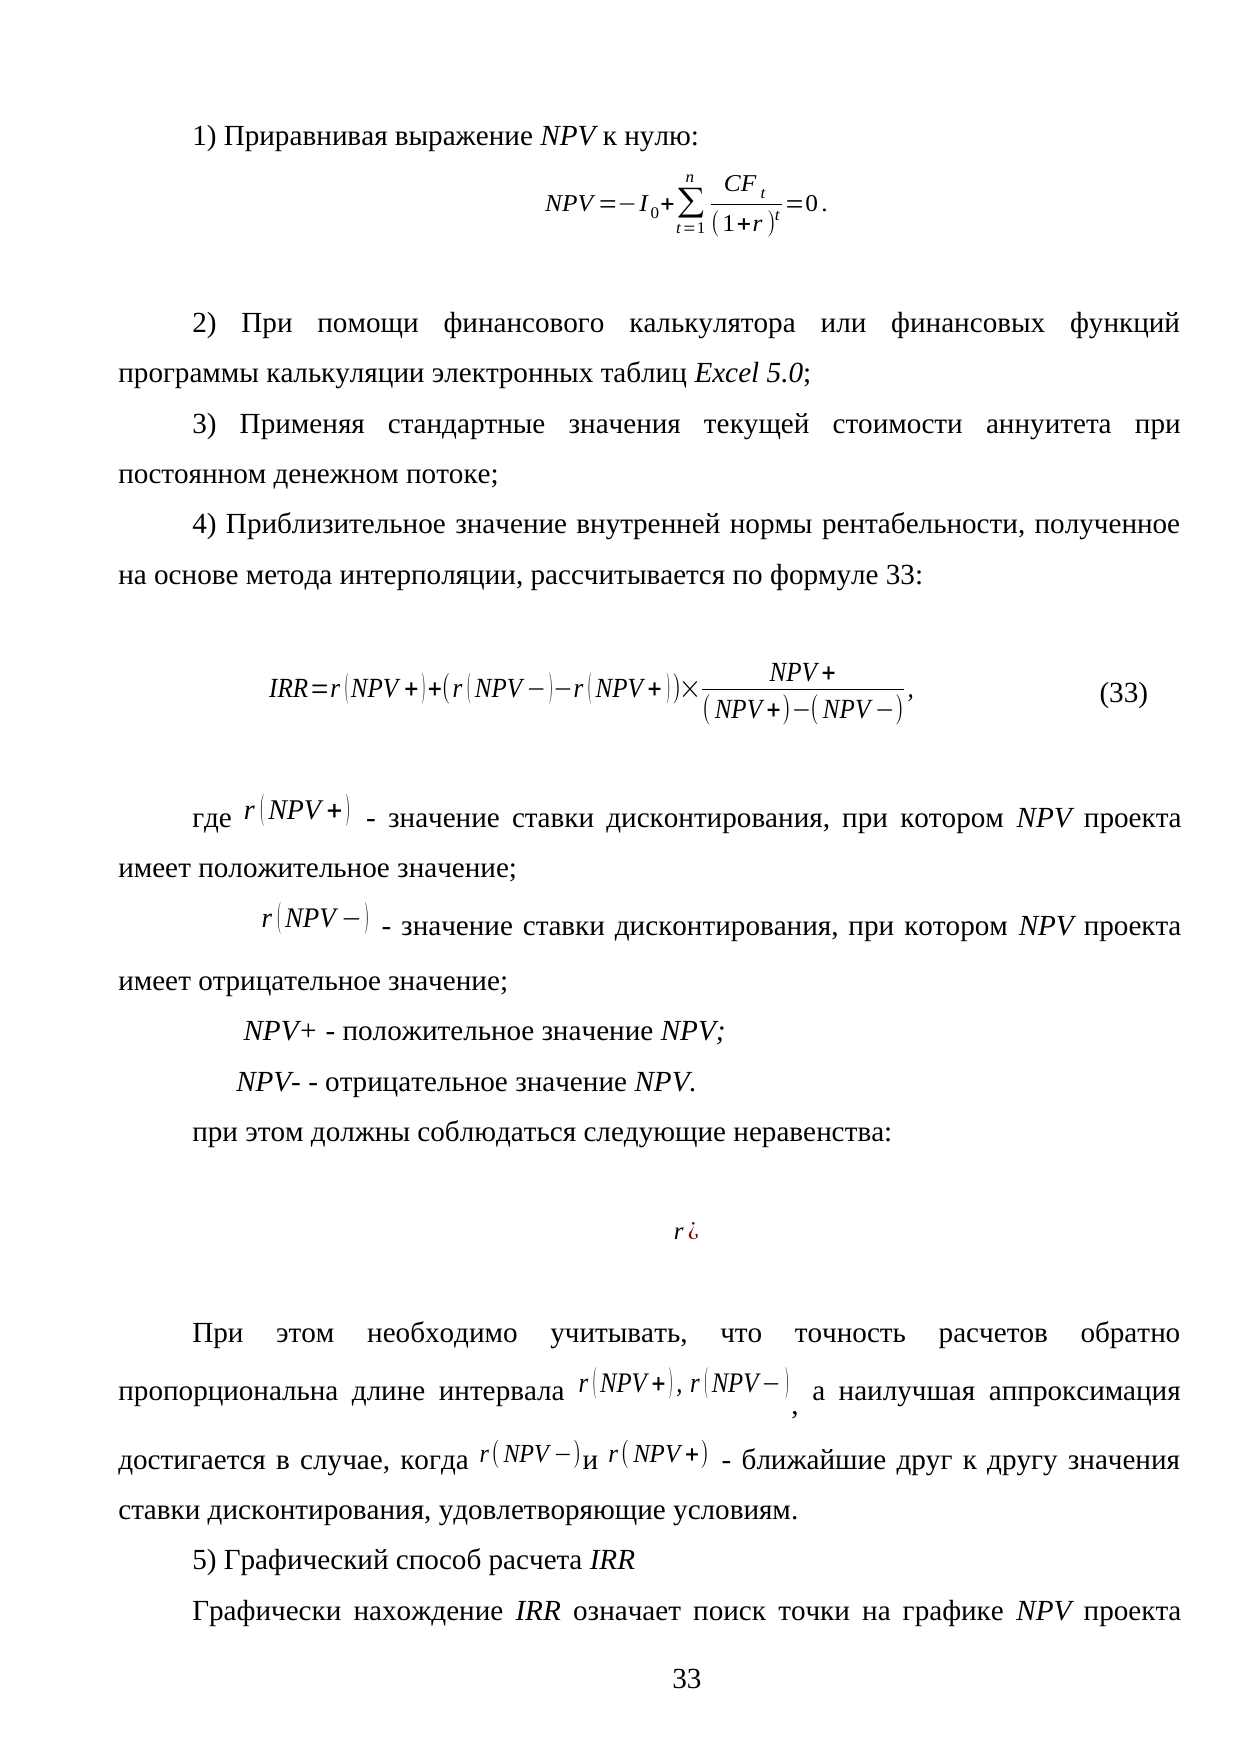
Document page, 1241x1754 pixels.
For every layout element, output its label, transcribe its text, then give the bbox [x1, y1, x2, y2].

text 3) Применяя стандартные значения текущей стоимости аннуитета при постоянном денежном потоке; [118, 406, 1181, 490]
text При этом необходимо учитывать, что точность расчетов обратно пропорциональна длине интервала , а наилучшая аппроксимация достигается в случае, когда и - ближайшие друг к другу значения ставки дисконтирования, удовлетворяющие условиям. [118, 1315, 1181, 1526]
text при этом должны соблюдаться следующие неравенства: [118, 1114, 1181, 1147]
text 4) Приблизительное значение внутренней нормы рентабельности, полученное на основе метода интерполяции, рассчитывается по формуле 33: [118, 507, 1181, 590]
text NPV- - отрицательное значение NPV. [148, 1064, 1181, 1097]
text - значение ставки дисконтирования, при котором NPV проекта имеет отрицательное значение; [118, 901, 1181, 997]
text где - значение ставки дисконтирования, при котором NPV проекта имеет положительное значение; [118, 792, 1181, 884]
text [118, 1593, 1181, 1626]
text 2) При помощи финансового калькулятора или финансовых функций программы калькуляции электронных таблиц Excel 5.0; [118, 305, 1181, 389]
table_header [118, 658, 1066, 742]
text 1) Приравнивая выражение NPV к нулю: [118, 118, 1181, 152]
text 5) Графический способ расчета IRR [118, 1542, 1181, 1576]
text NPV+ - положительное значение NPV; [148, 1013, 1181, 1047]
table_header (33) [1066, 658, 1181, 742]
